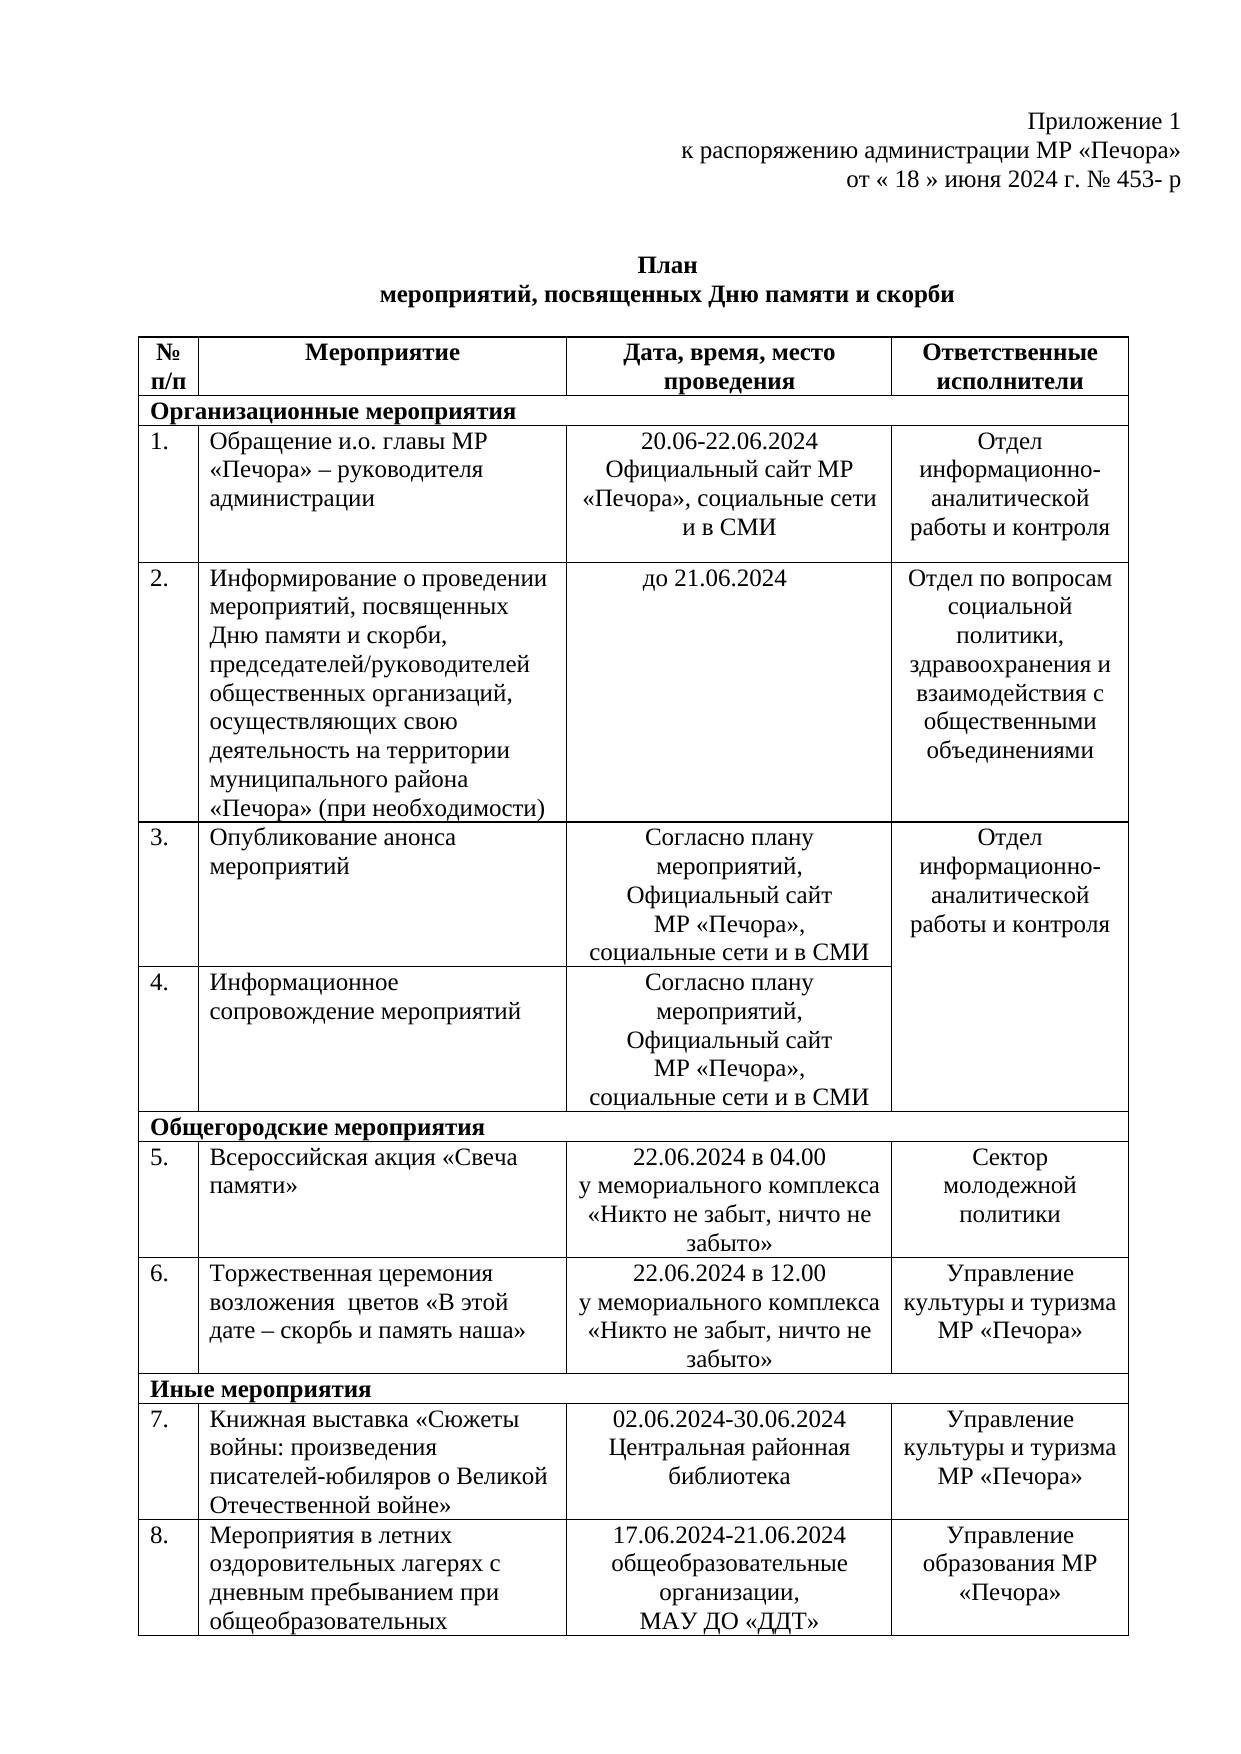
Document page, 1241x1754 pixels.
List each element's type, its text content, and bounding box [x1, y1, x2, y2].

table_cell [139, 967, 198, 1111]
table_cell [139, 823, 198, 966]
table_cell 17.06.2024-21.06.2024 общеобразовательные организации, МАУ ДО «ДДТ» [567, 1520, 891, 1635]
table_cell Отдел информационно- аналитической работы и контроля [892, 823, 1128, 1111]
table_cell Всероссийская акция «Свеча памяти» [199, 1142, 566, 1257]
table_cell Торжественная церемония возложения цветов «В этой дате – скорбь и память наша» [199, 1258, 566, 1373]
table_cell 02.06.2024-30.06.2024 Центральная районная библиотека [567, 1404, 891, 1519]
table_cell Согласно плану мероприятий, Официальный сайт МР «Печора», социальные сети и в СМИ [567, 823, 891, 966]
text План [153, 250, 1181, 279]
text мероприятий, посвященных Дню памяти и скорби [153, 279, 1181, 308]
table_cell Согласно плану мероприятий, Официальный сайт МР «Печора», социальные сети и в СМИ [567, 967, 891, 1111]
table_cell [139, 563, 198, 821]
table_cell [139, 1520, 198, 1635]
table_cell Сектор молодежной политики [892, 1142, 1128, 1257]
table_header Дата, время, место проведения [567, 338, 891, 395]
table_cell [139, 426, 198, 562]
table_cell Информационное сопровождение мероприятий [199, 967, 566, 1111]
table_cell [139, 1258, 198, 1373]
table_cell Информирование о проведении мероприятий, посвященных Дню памяти и скорби, председателей/руководителей общественных организаций, осуществляющих свою деятельность на территории муниципального района «Печора» (при необходимости) [199, 563, 566, 821]
table_header № п/п [139, 338, 198, 395]
table_header Мероприятие [199, 338, 566, 395]
table_cell Общегородские мероприятия [139, 1112, 1128, 1141]
table_cell [139, 1404, 198, 1519]
table_cell 22.06.2024 в 12.00 у мемориального комплекса «Никто не забыт, ничто не забыто» [567, 1258, 891, 1373]
table_cell Опубликование анонса мероприятий [199, 823, 566, 966]
table_cell 20.06-22.06.2024 Официальный сайт МР «Печора», социальные сети и в СМИ [567, 426, 891, 562]
table_cell Иные мероприятия [139, 1374, 1128, 1403]
table_cell 22.06.2024 в 04.00 у мемориального комплекса «Никто не забыт, ничто не забыто» [567, 1142, 891, 1257]
table_cell Управление культуры и туризма МР «Печора» [892, 1258, 1128, 1373]
table_cell Отдел информационно- аналитической работы и контроля [892, 426, 1128, 562]
table_cell [139, 1142, 198, 1257]
table_cell Управление образования МР «Печора» [892, 1520, 1128, 1635]
table_cell Отдел по вопросам социальной политики, здравоохранения и взаимодействия с общественными объединениями [892, 563, 1128, 821]
table_cell Организационные мероприятия [139, 396, 1128, 425]
text Приложение 1 [153, 106, 1181, 135]
table_header Ответственные исполнители [892, 338, 1128, 395]
table_cell Книжная выставка «Сюжеты войны: произведения писателей-юбиляров о Великой Отечественной войне» [199, 1404, 566, 1519]
table_cell Обращение и.о. главы МР «Печора» – руководителя администрации [199, 426, 566, 562]
table_cell до 21.06.2024 [567, 563, 891, 821]
table_cell Управление культуры и туризма МР «Печора» [892, 1404, 1128, 1519]
text к распоряжению администрации МР «Печора» [153, 135, 1181, 164]
text от « 18 » июня 2024 г. № 453- р [153, 164, 1181, 193]
